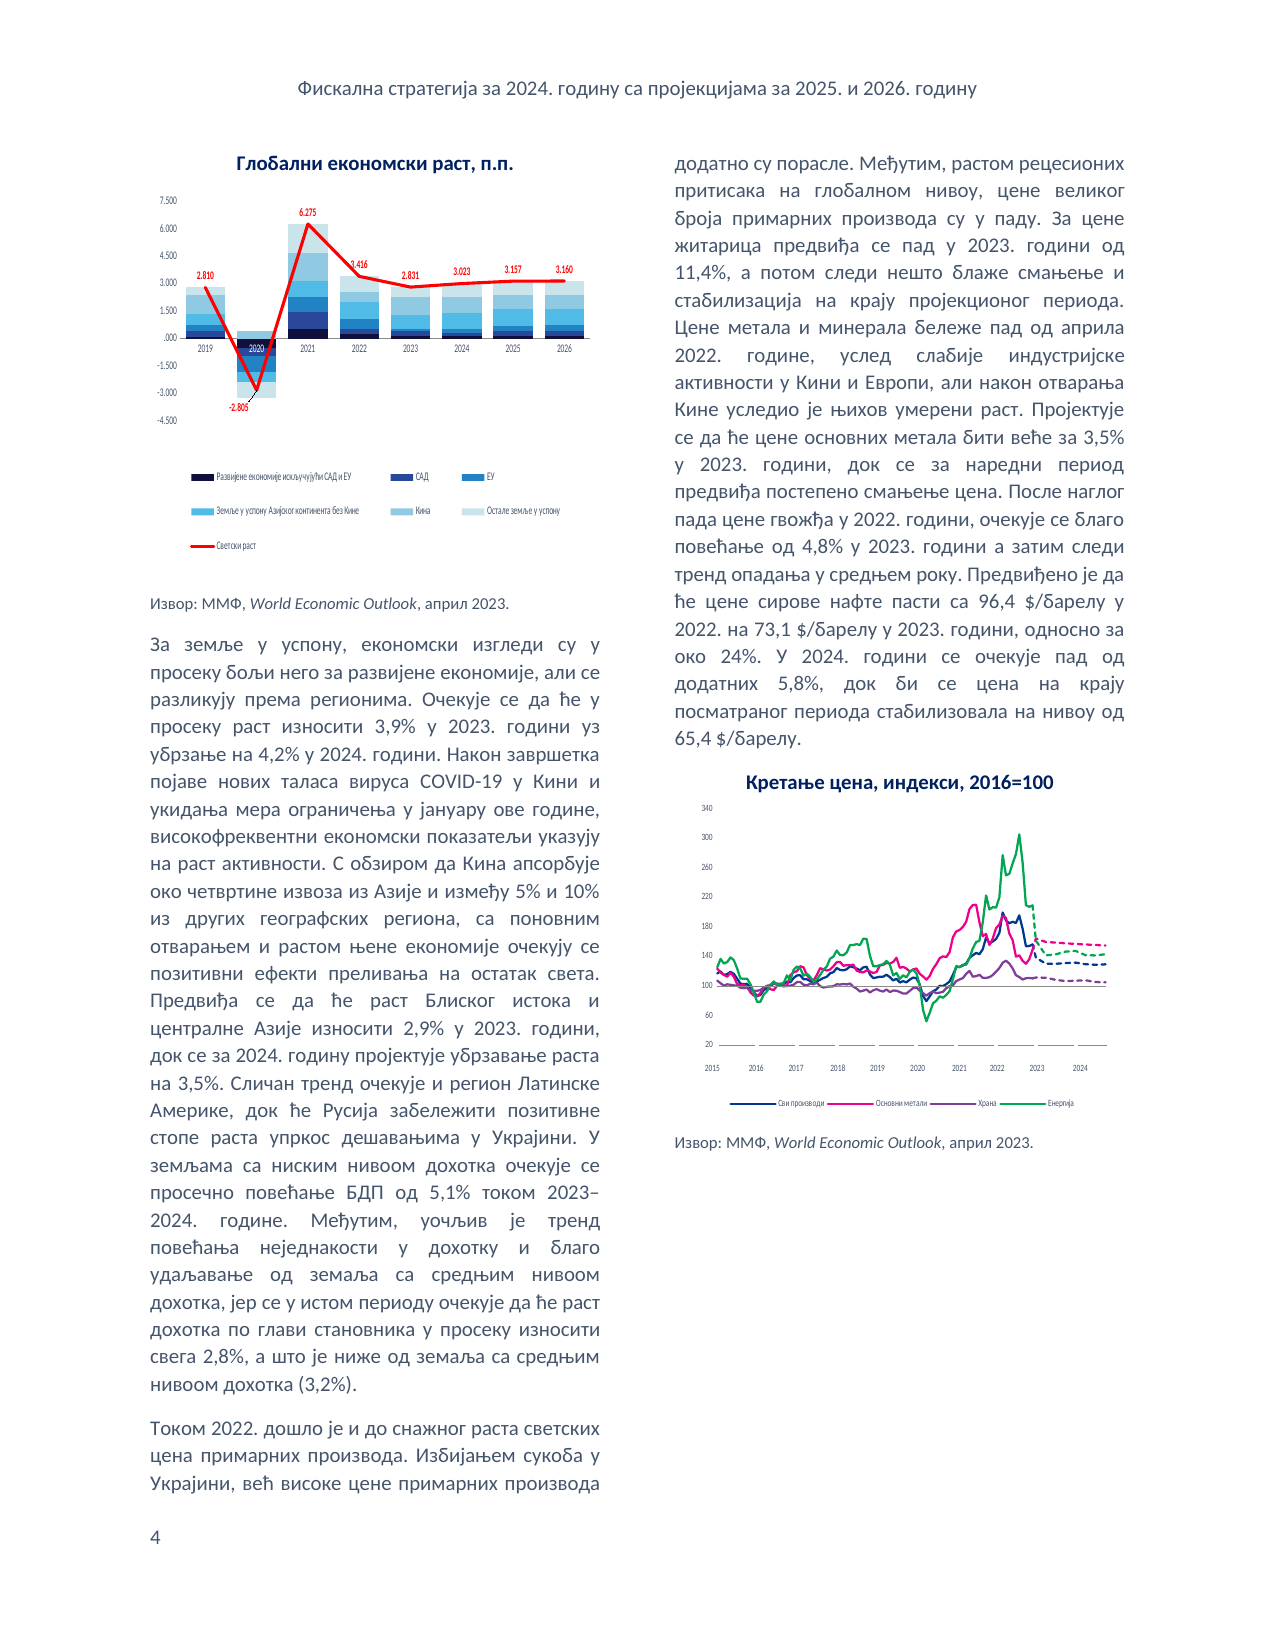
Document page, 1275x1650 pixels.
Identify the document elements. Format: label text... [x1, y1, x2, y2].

text Глобални економски раст, п.п. [150, 150, 601, 175]
text За земље у успону, економски изгледи су у просеку бољи него за развијене економије, али се разликују према регионима. Очекује се да ће у просеку раст износити 3,9% у 2023. години уз убрзање на 4,2% у 2024. години. Након завршетка појаве нових таласа вируса COVID-19 у Кини и укидања мера ограничења у јануару ове године, високофреквентни економски показатељи указују на раст активности. С обзиром да Кина апсорбује око четвртине извоза из Азије и између 5% и 10% из других географских региона, са поновним отварањем и растом њене економије очекују се позитивни ефекти преливања на остатак света. Предвиђа се да ће раст Блиског истока и централне Азије износити 2,9% у 2023. години, док се за 2024. годину пројектује убрзавање раста на 3,5%. Сличан тренд очекује и регион Латинске Америке, док ће Русија забележити позитивне стопе раста упркос дешавањима у Украјини. У земљама са ниским нивоом дохотка очекује се просечно повећање БДП од 5,1% током 2023–2024. године. Међутим, уочљив је тренд повећања неједнакости у дохотку и благо удаљавање од земаља са средњим нивоом дохотка, јер се у истом периоду очекује да ће раст дохотка по глави становника у просеку износити свега 2,8%, а што је ниже од земаља са средњим нивоом дохотка (3,2%). [150, 631, 601, 1397]
text Извор: ММФ, World Economic Outlook, април 2023. [150, 593, 601, 613]
text Извор: ММФ, World Economic Outlook, април 2023. [674, 1133, 1125, 1153]
text Кретање цена, индекси, 2016=100 [674, 769, 1125, 795]
text Током 2022. дошло је и до снажног раста светских цена примарних производа. Избијањем сукоба у Украјини, већ високе цене примарних производа додатно су порасле. Међутим, растом рецесионих притисака на глобалном нивоу, цене великог броја примарних производа су у паду. За цене житарица предвиђа се пад у 2023. години од 11,4%, а потом следи нешто блаже смањење и стабилизација на крају пројекционог периода. Цене метала и минерала бележе пад од априла 2022. године, услед слабије индустријске активности у Кини и Европи, али након отварања Кине уследио je њихов умерени раст. Пројектује се да ће цене основних метала бити већe за 3,5% у 2023. години, док се за наредни период предвиђа постепено смањење цена. После наглог пада цене гвожђа у 2022. години, очекује се благо повећање од 4,8% у 2023. години а затим следи тренд опадања у средњем року. Предвиђено је да ће цене сирове нафте пасти са 96,4 $/барелу у 2022. на 73,1 $/барелу у 2023. години, односно за око 24%. У 2024. години се очекује пад од додатних 5,8%, док би се цена на крају посматраног периода стабилизовала на нивоу од 65,4 $/барелу. [674, 150, 1125, 751]
